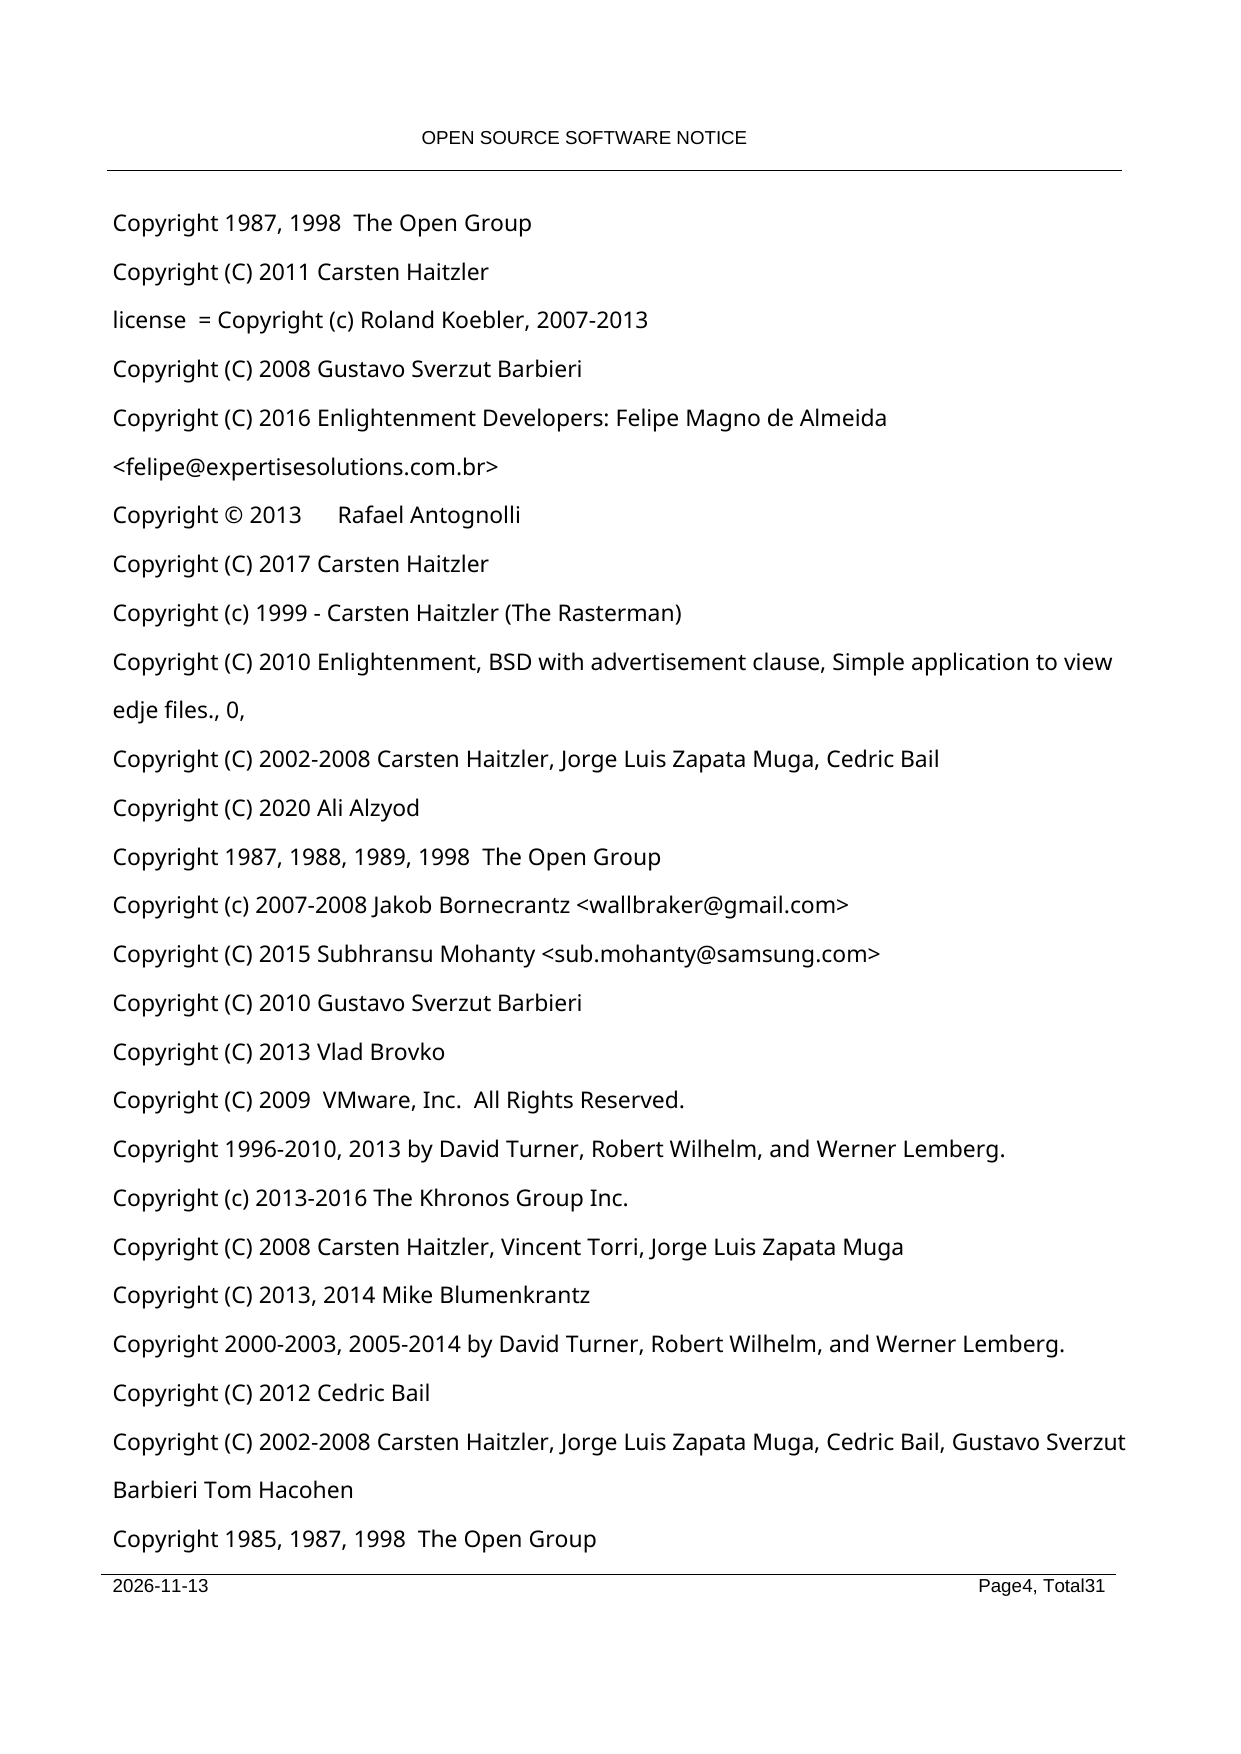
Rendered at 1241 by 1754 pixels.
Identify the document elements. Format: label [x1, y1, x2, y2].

text [112, 206, 1128, 1555]
